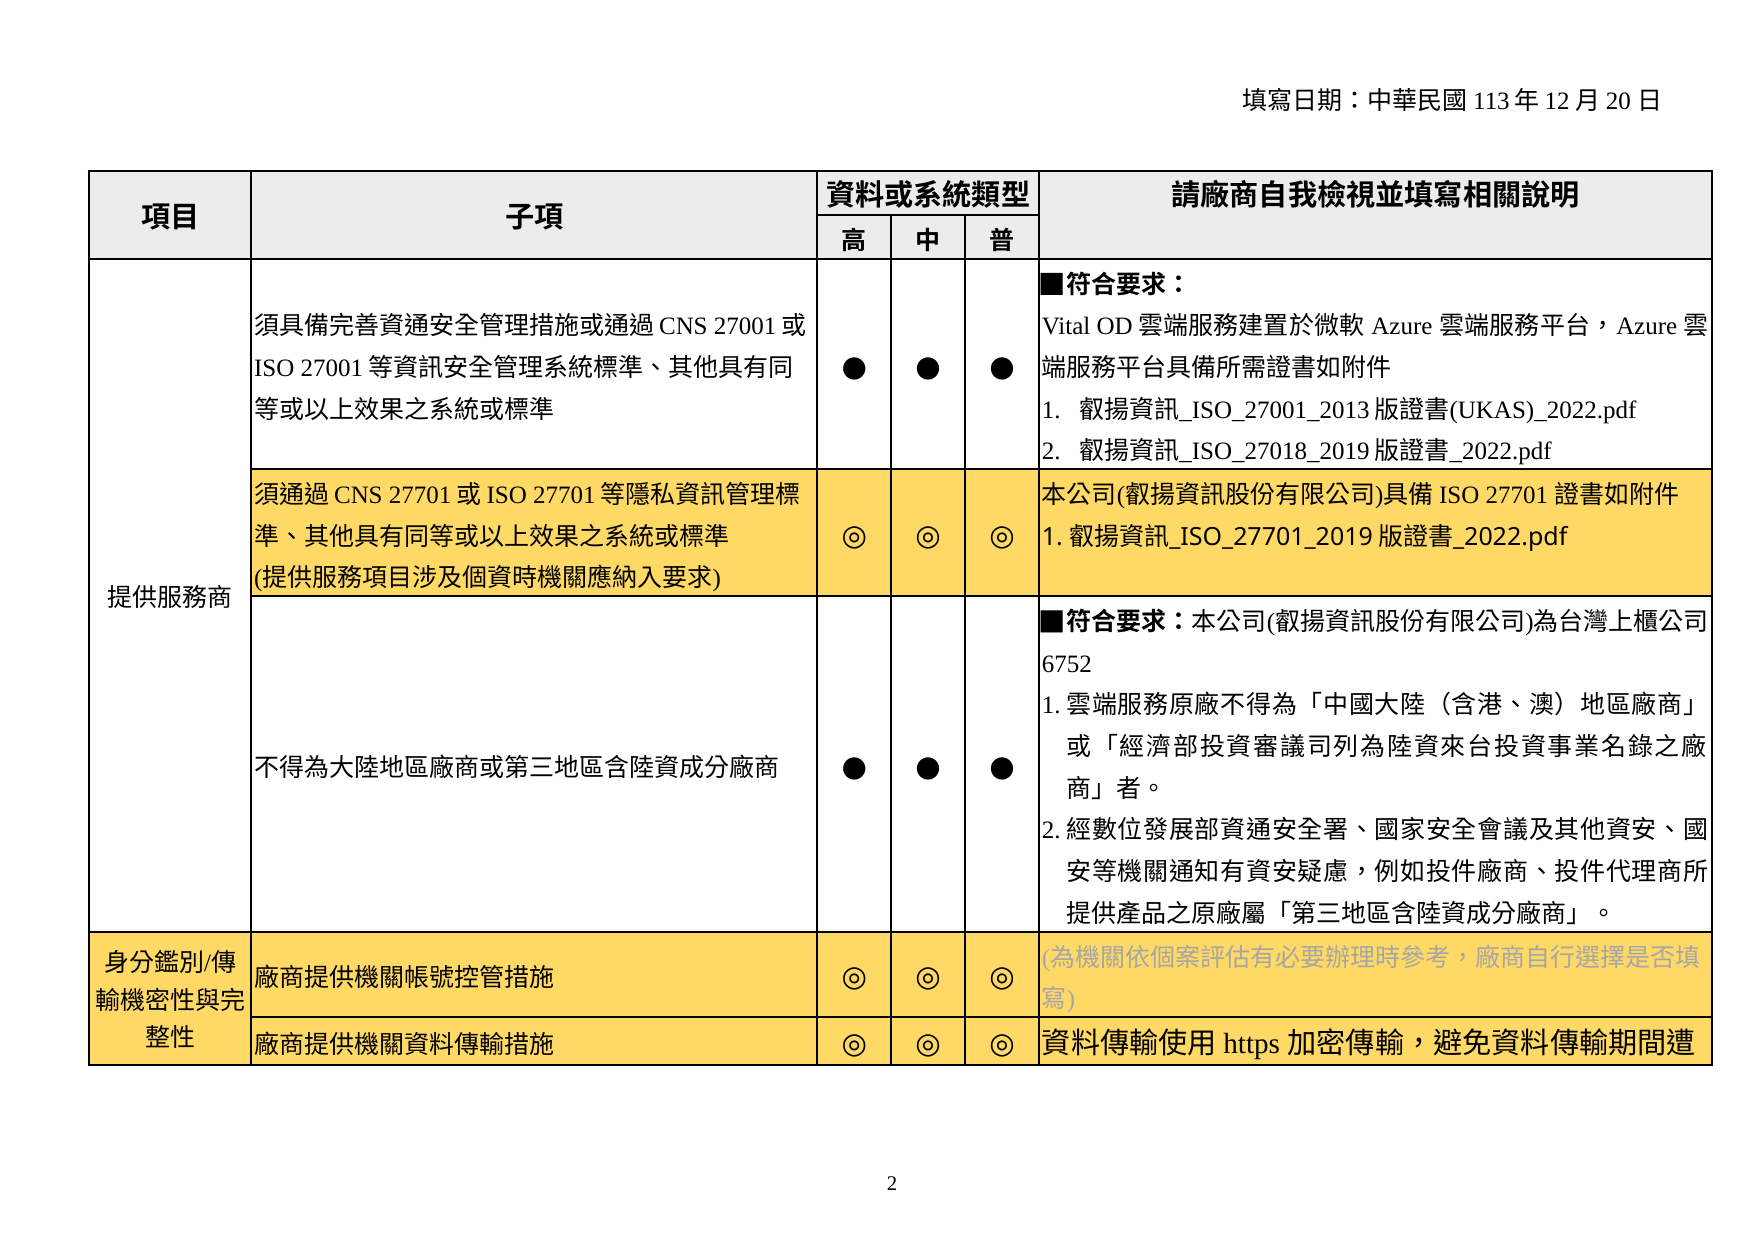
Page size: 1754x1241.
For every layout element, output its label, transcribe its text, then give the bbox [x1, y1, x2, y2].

table_header 子項 [252, 172, 816, 258]
table_cell ● [892, 597, 964, 931]
table_header 項目 [90, 172, 250, 258]
table_cell 符合要求：本公司(叡揚資訊股份有限公司)為台灣上櫃公司6752 雲端服務原廠不得為「中國大陸（含港、澳）地區廠商」或「經濟部投資審議司列為陸資來台投資事業名錄之廠商」者。 經數位發展部資通安全署、國家安全會議及其他資安、國安等機關通知有資安疑慮，例如投件廠商、投件代理商所提供產品之原廠屬「第三地區含陸資成分廠商」。 [1040, 597, 1711, 931]
table_cell 普 [966, 216, 1038, 258]
table_cell ◎ [966, 1018, 1038, 1064]
table_header 資料或系統類型 [818, 172, 1038, 214]
table_cell 身分鑑別/傳輸機密性與完整性 [90, 933, 250, 1064]
table_cell 中 [892, 216, 964, 258]
table_cell ◎ [892, 933, 964, 1016]
table_cell 資料傳輸使用 https 加密傳輸，避免資料傳輸期間遭側錄或冒用 [1040, 1018, 1711, 1064]
table_cell ◎ [818, 470, 890, 595]
table_cell ◎ [818, 933, 890, 1016]
table_cell 須具備完善資通安全管理措施或通過CNS 27001或ISO 27001等資訊安全管理系統標準、其他具有同等或以上效果之系統或標準 [252, 260, 816, 468]
table_cell ◎ [966, 933, 1038, 1016]
table_cell ● [966, 597, 1038, 931]
table_cell 不得為大陸地區廠商或第三地區含陸資成分廠商 [252, 597, 816, 931]
table_cell (為機關依個案評估有必要辦理時參考，廠商自行選擇是否填寫) [1040, 933, 1711, 1016]
table_cell ◎ [966, 470, 1038, 595]
table_cell 廠商提供機關帳號控管措施 [252, 933, 816, 1016]
table_cell 本公司(叡揚資訊股份有限公司)具備 ISO 27701 證書如附件 1. 叡揚資訊_ISO_27701_2019版證書_2022.pdf [1040, 470, 1711, 595]
table_cell ◎ [818, 1018, 890, 1064]
table_header 請廠商自我檢視並填寫相關說明 [1040, 172, 1711, 258]
table_cell 提供服務商 [90, 260, 250, 931]
table_cell 高 [818, 216, 890, 258]
table_cell ◎ [892, 470, 964, 595]
table_cell 廠商提供機關資料傳輸措施 [252, 1018, 816, 1064]
table_cell 符合要求： Vital OD雲端服務建置於微軟 Azure 雲端服務平台，Azure 雲端服務平台具備所需證書如附件 叡揚資訊_ISO_27001_2013版證書(UKAS)_2022.pdf 叡揚資訊_ISO_27018_2019版證書_2022.pdf [1040, 260, 1711, 468]
table_cell ● [818, 260, 890, 468]
table_cell ◎ [892, 1018, 964, 1064]
table_cell ● [818, 597, 890, 931]
table_cell 須通過CNS 27701或ISO 27701等隱私資訊管理標準、其他具有同等或以上效果之系統或標準 (提供服務項目涉及個資時機關應納入要求) [252, 470, 816, 595]
table_cell ● [892, 260, 964, 468]
table_cell ● [966, 260, 1038, 468]
